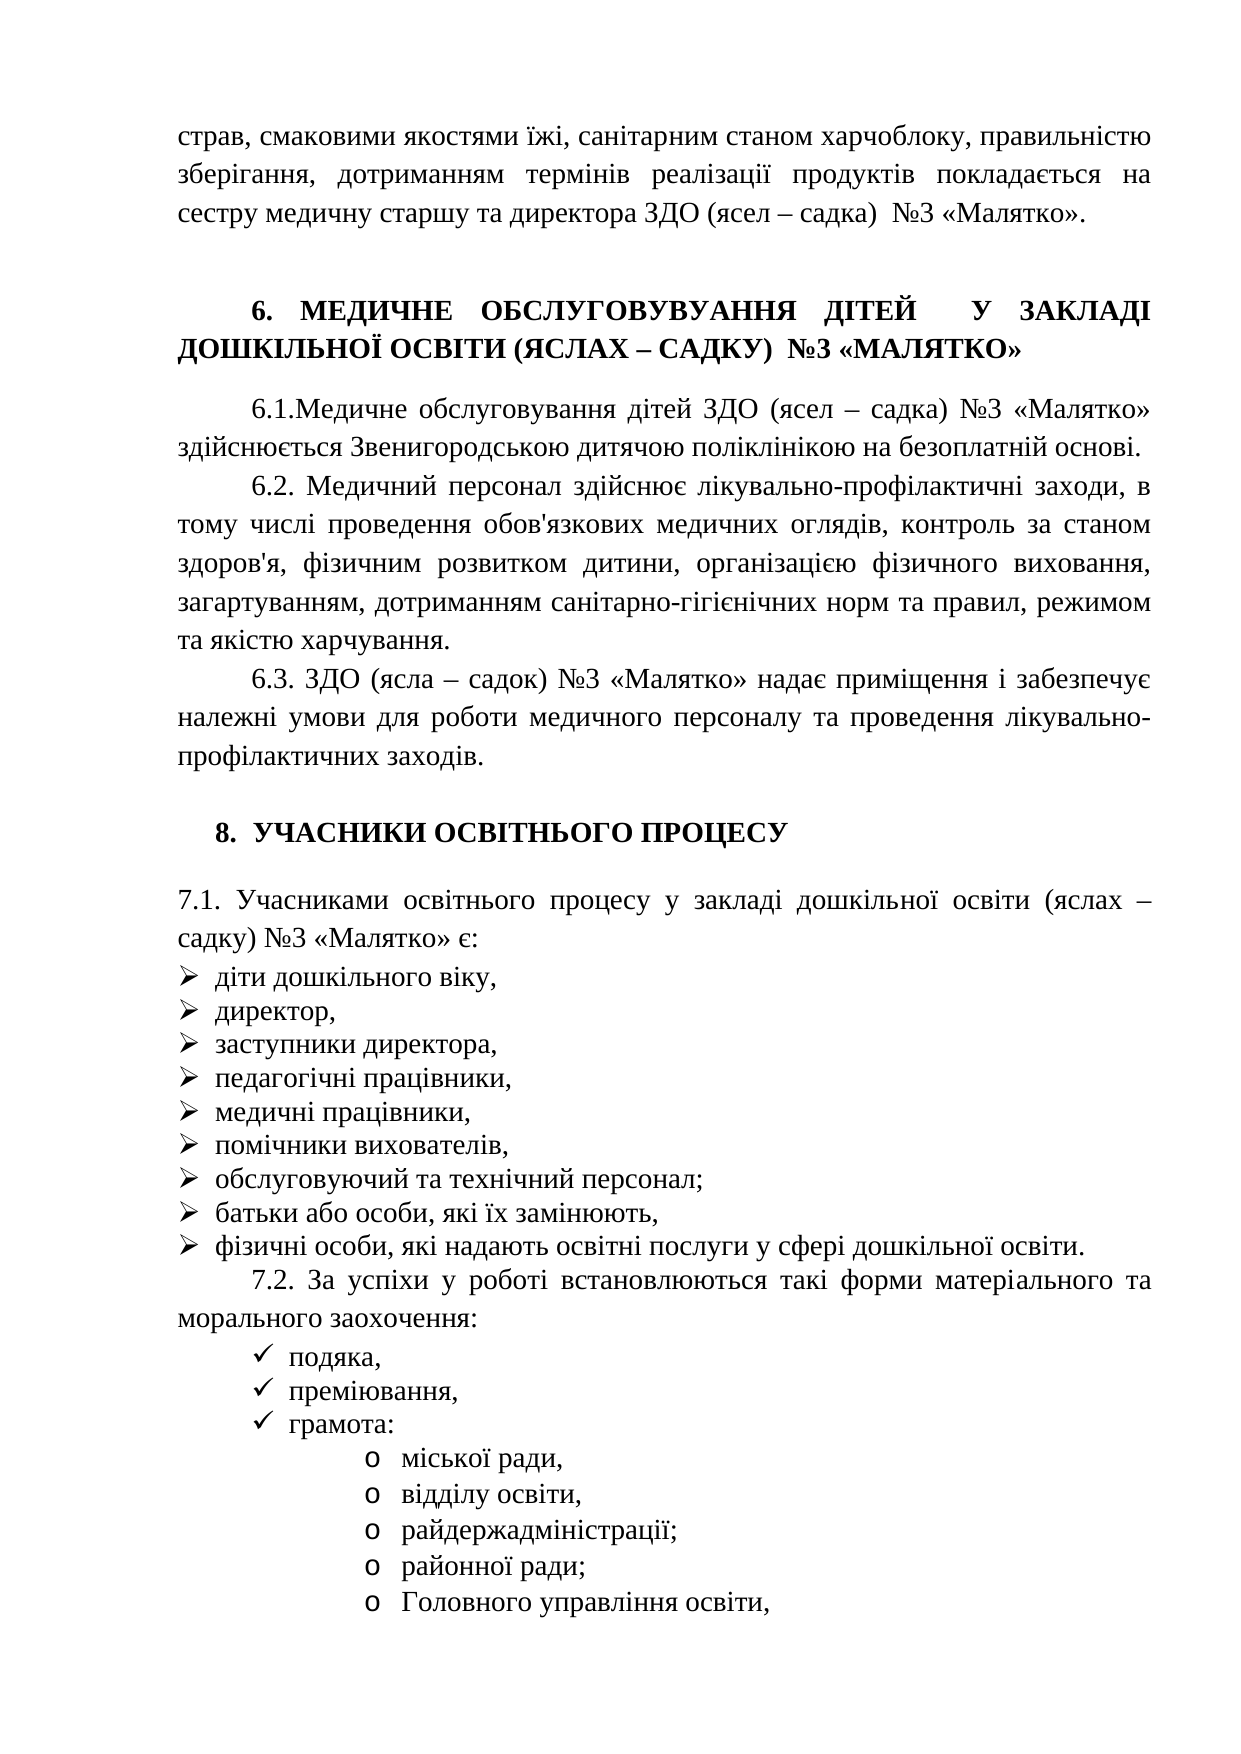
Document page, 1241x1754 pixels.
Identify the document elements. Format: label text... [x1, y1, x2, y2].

text 6.3. ЗДО (ясла – садок) №3 «Малятко» надає приміщення і забезпечує належні умови для роботи медичного персоналу та проведення лікувально-профілактичних заходів. [177, 661, 1152, 771]
text 6.2. Медичний персонал здійснює лікувально-профілактичні заходи, в тому числі проведення обов'язкових медичних оглядів, контроль за станом здоров'я, фізичним розвитком дитини, організацією фізичного виховання, загартуванням, дотриманням санітарно-гігієнічних норм та правил, режимом та якістю харчування. [177, 468, 1152, 656]
list відділу освіти, [363, 1476, 1152, 1512]
list грамота: [251, 1406, 1152, 1440]
list медичні працівники, [177, 1094, 1152, 1127]
list подяка, [251, 1339, 1152, 1373]
list районної ради; [363, 1548, 1152, 1584]
list помічники вихователів, [177, 1127, 1152, 1161]
list обслуговуючий та технічний персонал; [177, 1161, 1152, 1195]
text 6.1.Медичне обслуговування дітей ЗДО (ясел – садка) №3 «Малятко» здійснюється Звенигородською дитячою поліклінікою на безоплатній основі. [177, 391, 1152, 463]
list фізичні особи, які надають освітні послуги у сфері дошкільної освіти. [177, 1228, 1152, 1262]
list преміювання, [251, 1373, 1152, 1406]
text 7.1. Учасниками освітнього процесу у закладі дошкільної освіти (яслах – садку) №3 «Малятко» є: [177, 882, 1152, 954]
text 7.2. За успіхи у роботі встановлюються такі форми матеріального та морального заохочення: [177, 1262, 1152, 1334]
list Головного управління освіти, [363, 1584, 1152, 1620]
list міської ради, [363, 1440, 1152, 1476]
list педагогічні працівники, [177, 1060, 1152, 1094]
list директор, [177, 993, 1152, 1026]
text 6. МЕДИЧНЕ ОБСЛУГОВУВУАННЯ ДІТЕЙ У ЗАКЛАДІ ДОШКІЛЬНОЇ ОСВІТИ (ЯСЛАХ – САДКУ) №3 «МАЛЯТКО» [177, 293, 1152, 365]
list УЧАСНИКИ ОСВІТНЬОГО ПРОЦЕСУ [215, 815, 1152, 848]
list батьки або особи, які їх замінюють, [177, 1195, 1152, 1228]
list райдержадміністрації; [363, 1512, 1152, 1548]
list діти дошкільного віку, [177, 959, 1152, 993]
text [177, 118, 1152, 229]
list заступники директора, [177, 1026, 1152, 1060]
